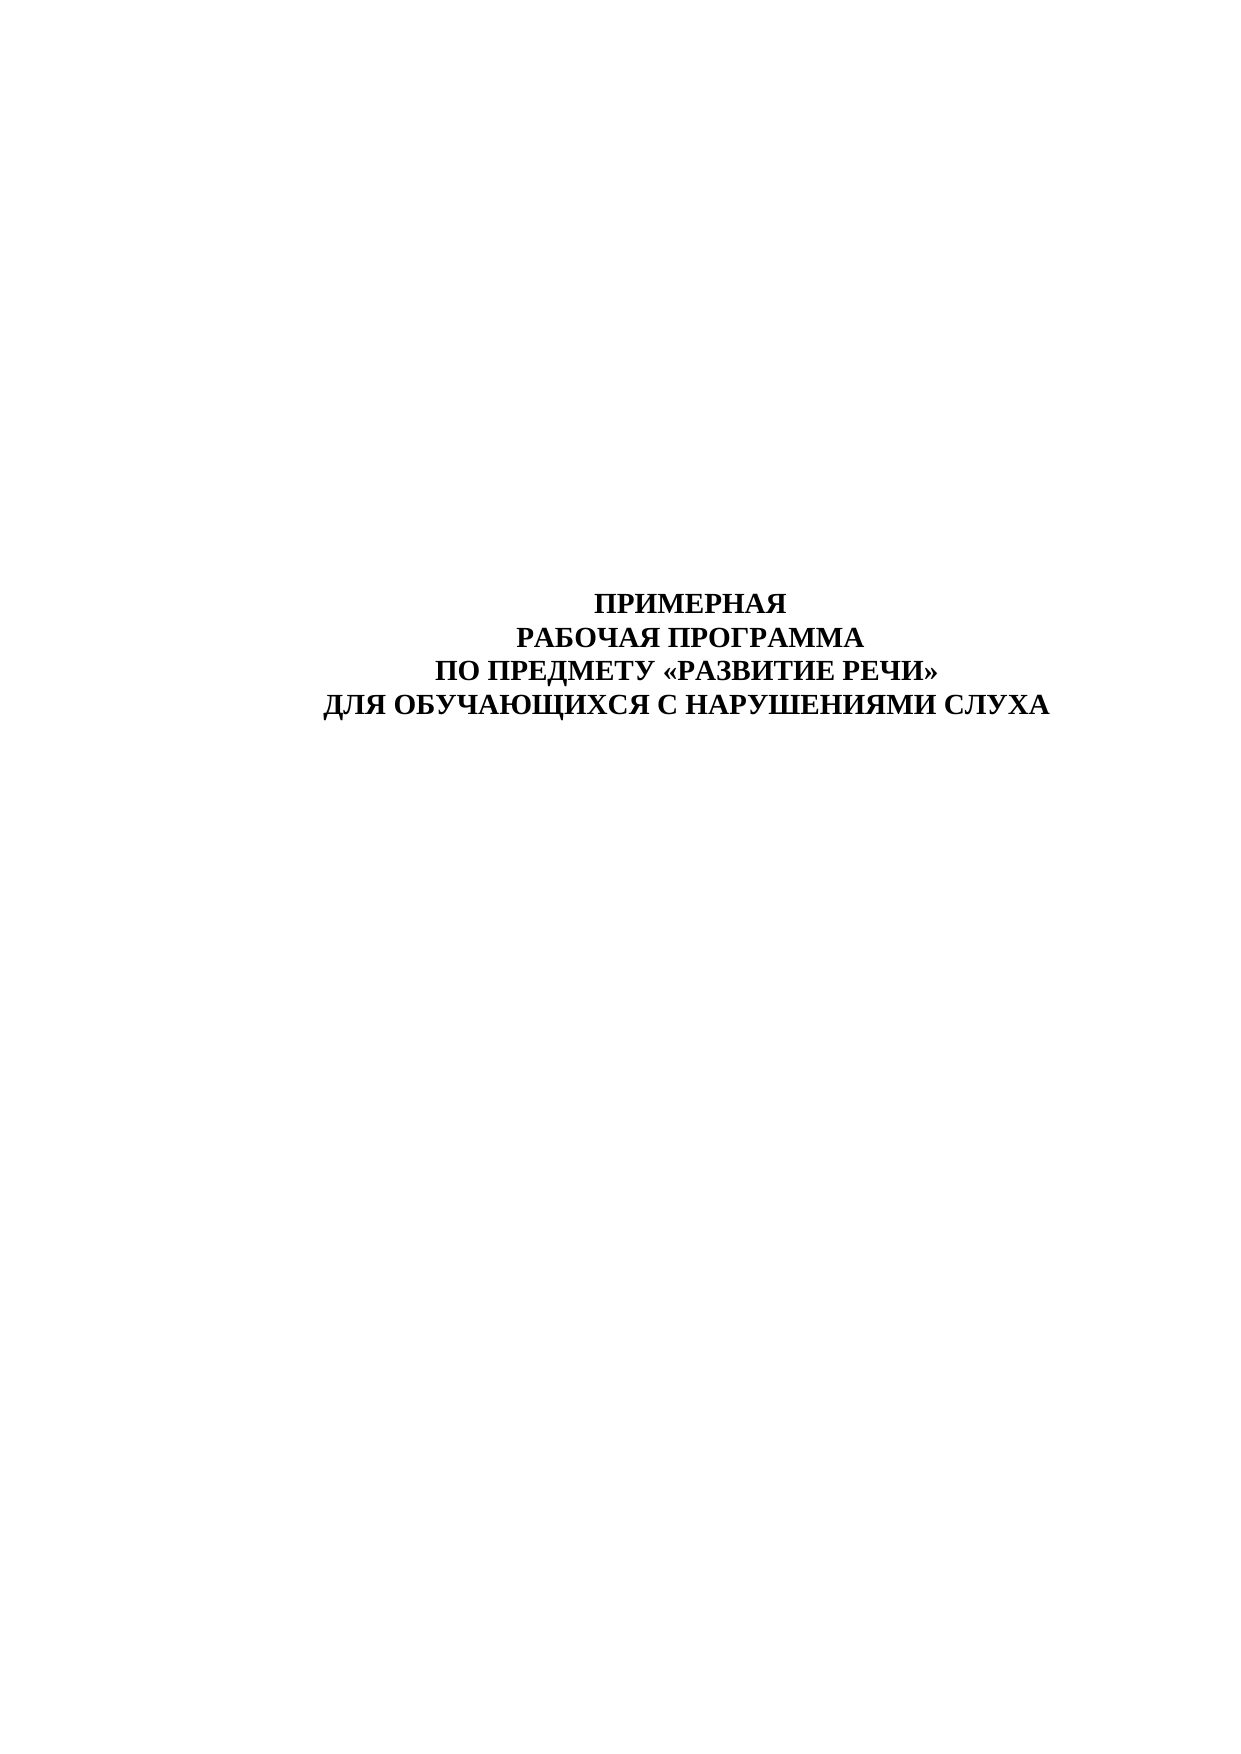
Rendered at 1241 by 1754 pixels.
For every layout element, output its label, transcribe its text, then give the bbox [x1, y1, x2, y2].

text ПО ПРЕДМЕТУ «РАЗВИТИЕ РЕЧИ» [148, 653, 1152, 687]
text ДЛЯ ОБУЧАЮЩИХСЯ С НАРУШЕНИЯМИ СЛУХА [148, 687, 1152, 720]
text ПРИМЕРНАЯ [148, 586, 1152, 620]
text РАБОЧАЯ ПРОГРАММА [148, 620, 1152, 653]
